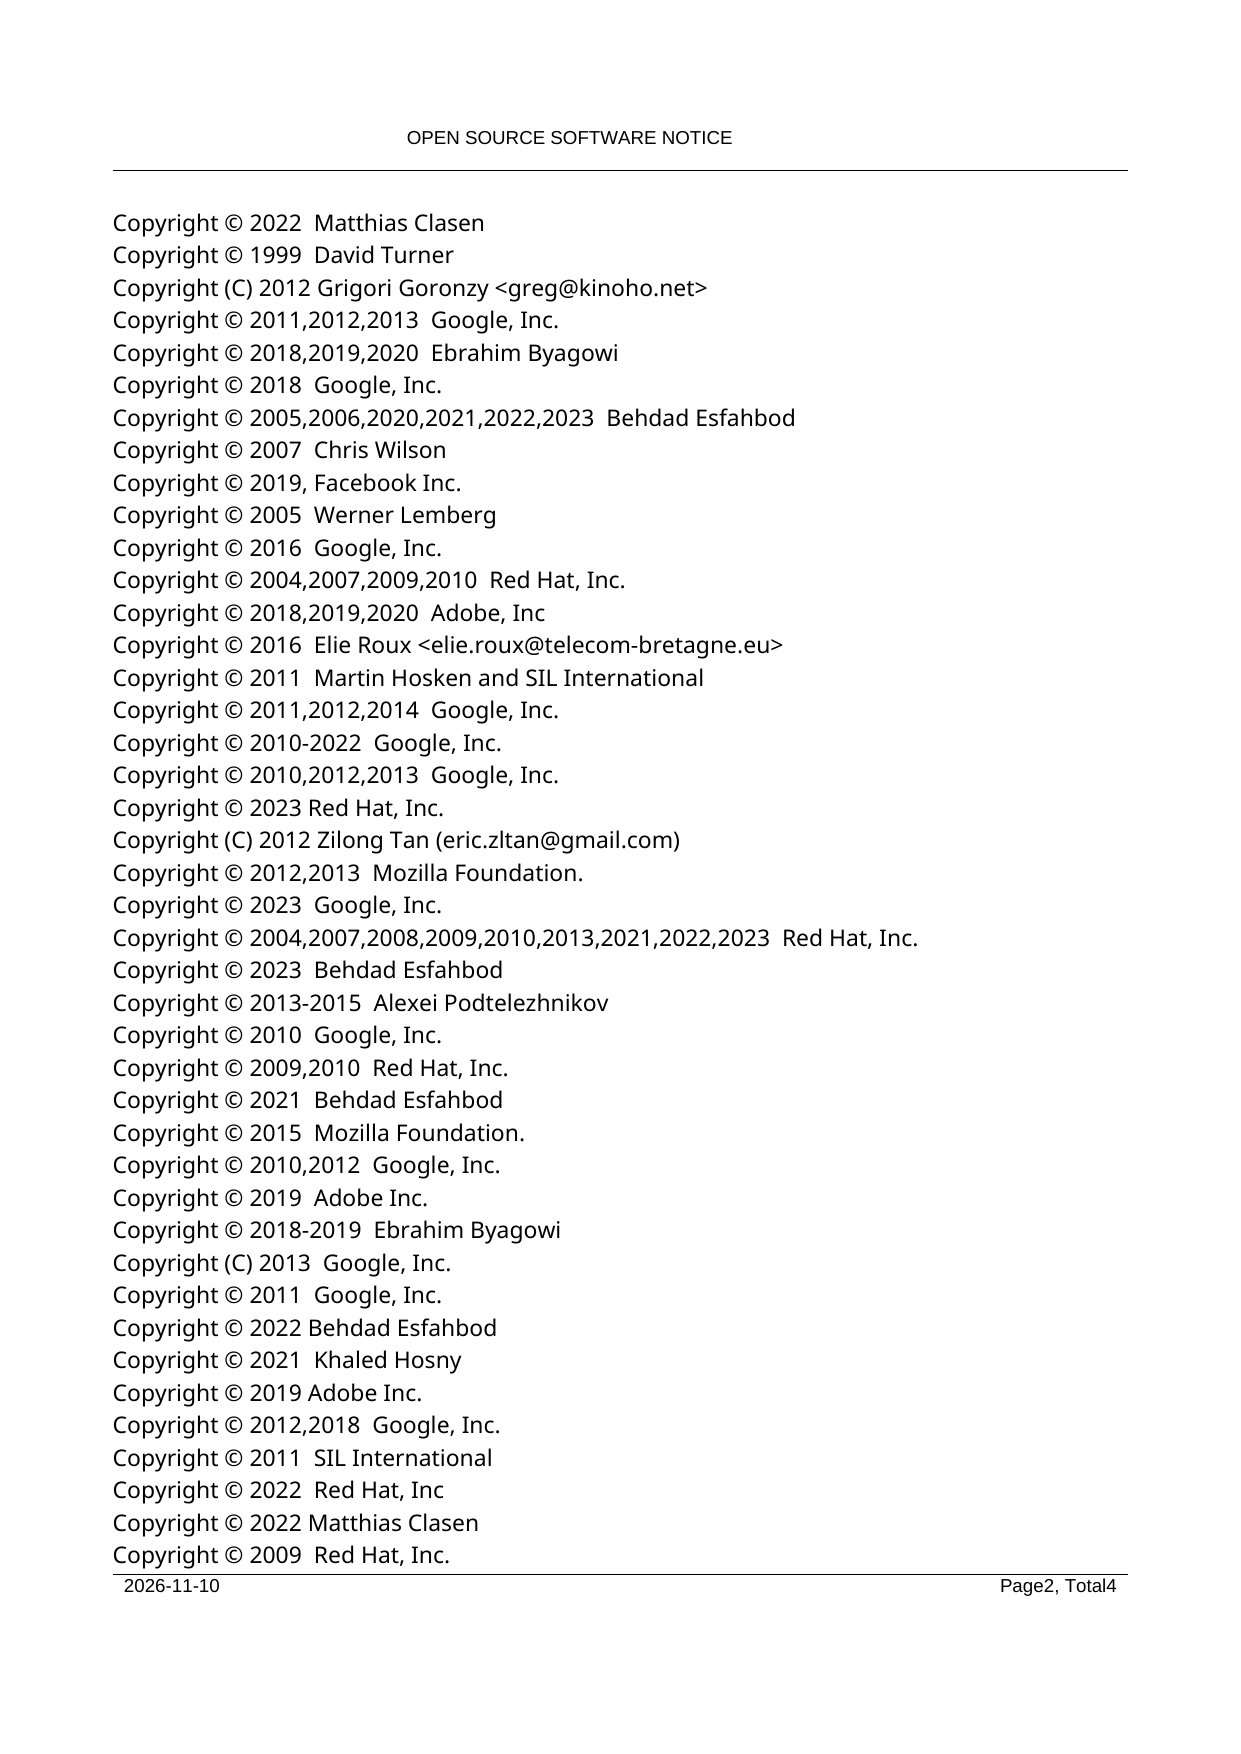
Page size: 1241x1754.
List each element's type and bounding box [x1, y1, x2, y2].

text [112, 206, 1128, 1571]
